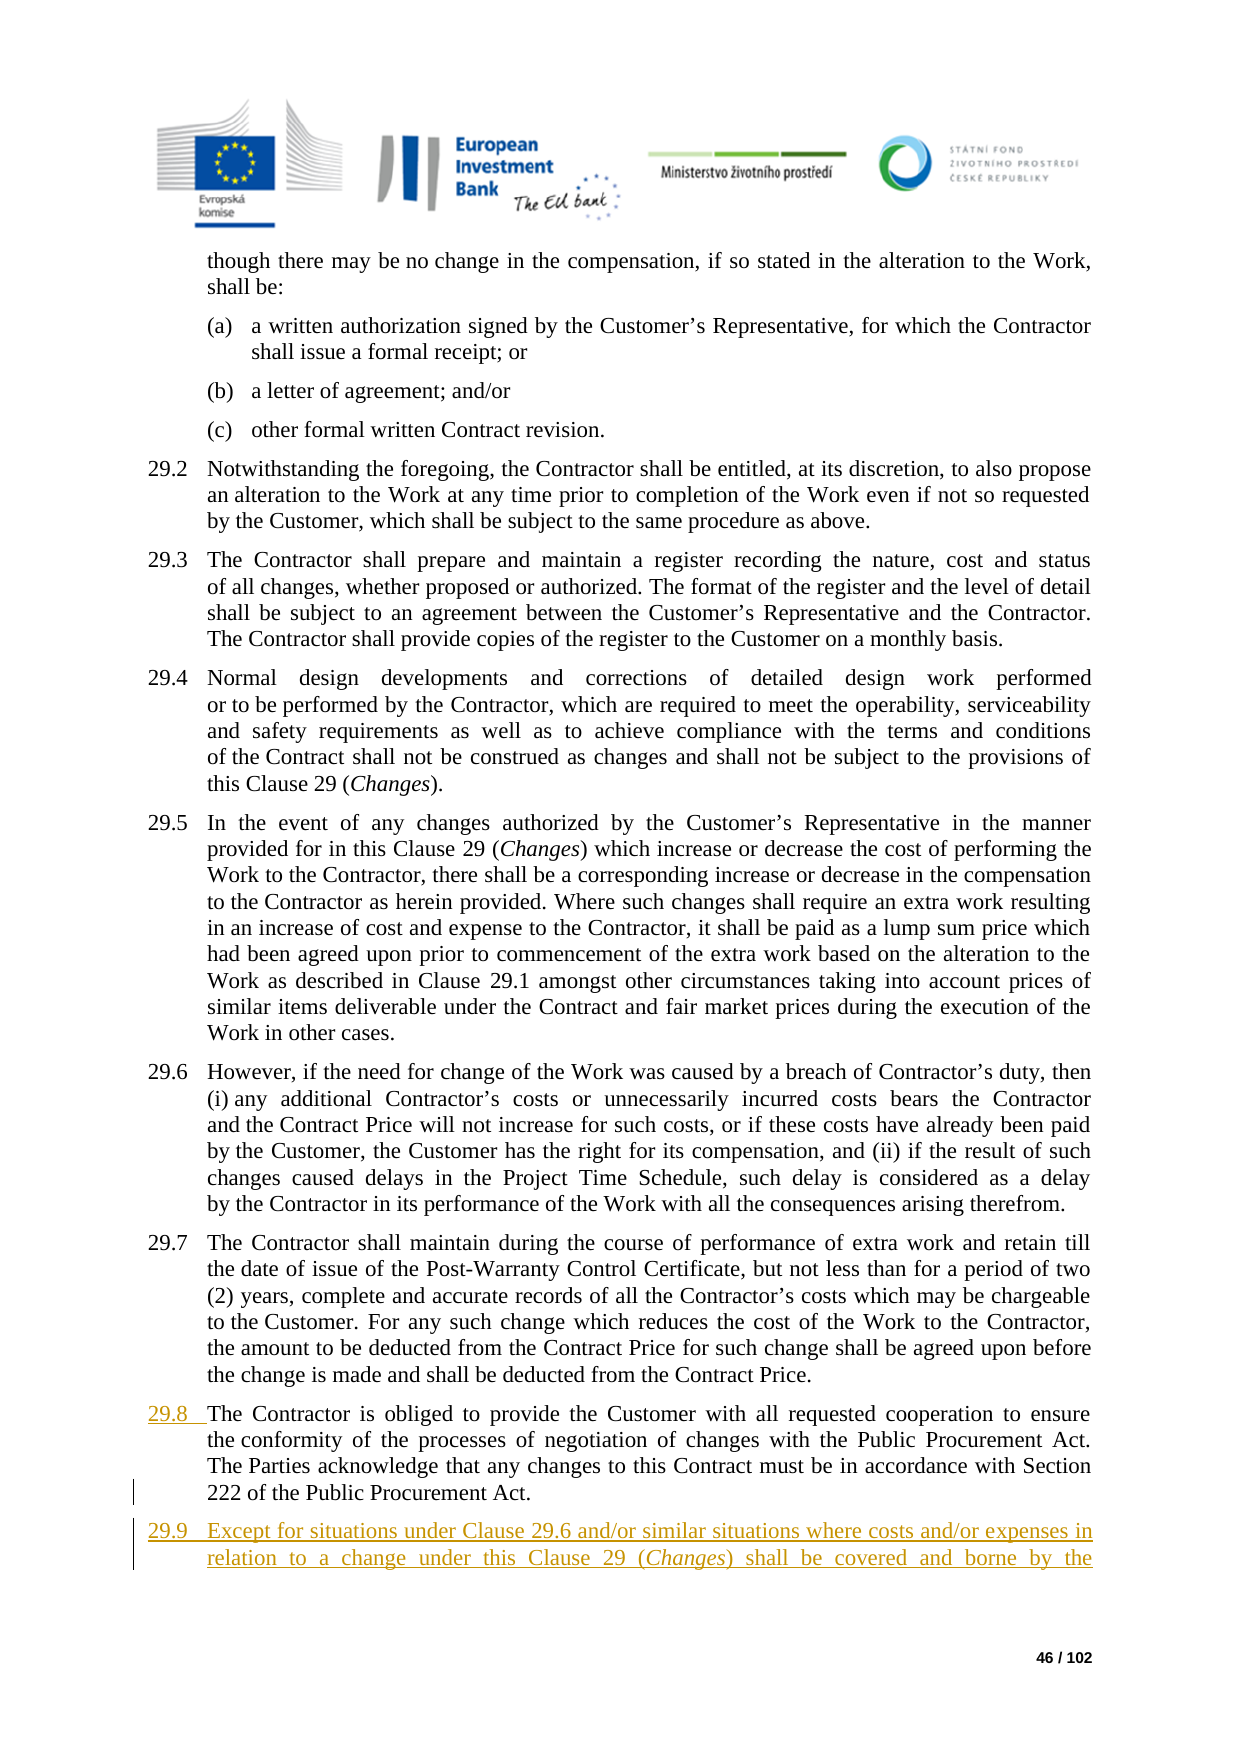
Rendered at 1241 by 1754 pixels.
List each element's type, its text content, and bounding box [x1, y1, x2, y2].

text other formal written Contract revision. [207, 416, 1092, 442]
text In the event of any changes authorized by the Customer’s Representative in the manner provided for in this Clause 29 (Changes) which increase or decrease the cost of performing the Work to the Contractor, there shall be a corresponding increase or decrease in the compensation to the Contractor as herein provided. Where such changes shall require an extra work resulting in an increase of cost and expense to the Contractor, it shall be paid as a lump sum price which had been agreed upon prior to commencement of the extra work based on the alteration to the Work as described in Clause 29.1 amongst other circumstances taking into account prices of similar items deliverable under the Contract and fair market prices during the execution of the Work in other cases. [148, 809, 1092, 1046]
text a letter of agreement; and/or [207, 377, 1092, 403]
text a written authorization signed by the Customer’s Representative, for which the Contractor shall issue a formal receipt; or [207, 312, 1092, 365]
text However, if the need for change of the Work was caused by a breach of Contractor’s duty, then (i) any additional Contractor’s costs or unnecessarily incurred costs bears the Contractor and the Contract Price will not increase for such costs, or if these costs have already been paid by the Customer, the Customer has the right for its compensation, and (ii) if the result of such changes caused delays in the Project Time Schedule, such delay is considered as a delay by the Contractor in its performance of the Work with all the consequences arising therefrom. [148, 1058, 1092, 1216]
text The Contractor shall prepare and maintain a register recording the nature, cost and status of all changes, whether proposed or authorized. The format of the register and the level of detail shall be subject to an agreement between the Customer’s Representative and the Contractor. The Contractor shall provide copies of the register to the Customer on a monthly basis. [148, 546, 1092, 652]
text The Contractor shall maintain during the course of performance of extra work and retain till the date of issue of the Post-Warranty Control Certificate, but not less than for a period of two (2) years, complete and accurate records of all the Contractor’s costs which may be chargeable to the Customer. For any such change which reduces the cost of the Work to the Contractor, the amount to be deducted from the Contract Price for such change shall be agreed upon before the change is made and shall be deducted from the Contract Price. [148, 1229, 1092, 1387]
text Notwithstanding the foregoing, the Contractor shall be entitled, at its discretion, to also propose an alteration to the Work at any time prior to completion of the Work even if not so requested by the Customer, which shall be subject to the same procedure as above. [148, 455, 1092, 534]
picture [147, 87, 1093, 235]
text The Contractor is obliged to provide the Customer with all requested cooperation to ensure the conformity of the processes of negotiation of changes with the Public Procurement Act. The Parties acknowledge that any changes to this Contract must be in accordance with Section 222 of the Public Procurement Act. [148, 1399, 1092, 1505]
text Normal design developments and corrections of detailed design work performed or to be performed by the Contractor, which are required to meet the operability, serviceability and safety requirements as well as to achieve compliance with the terms and conditions of the Contract shall not be construed as changes and shall not be subject to the provisions of this Clause 29 (Changes). [148, 664, 1092, 796]
